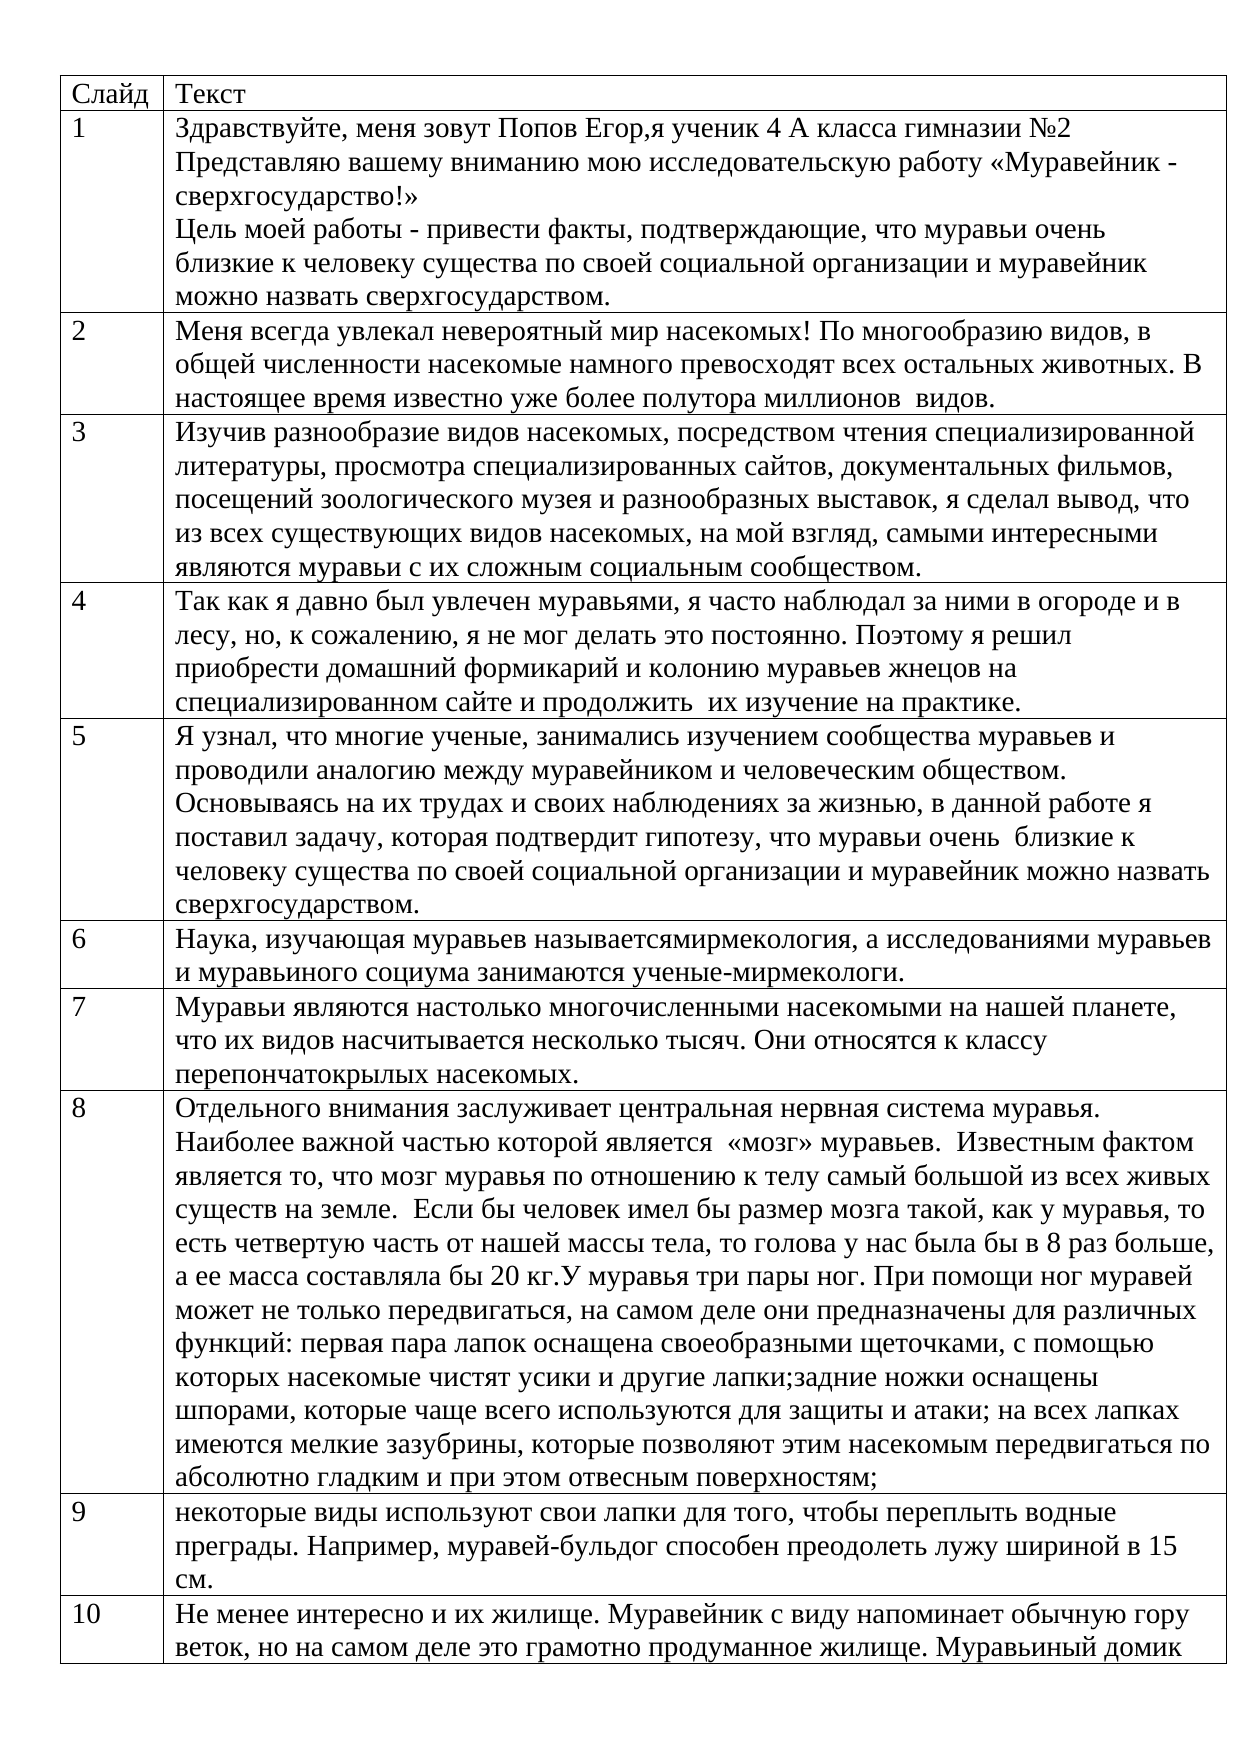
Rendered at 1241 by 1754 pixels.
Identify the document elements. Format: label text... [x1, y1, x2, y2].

table_cell Отдельного внимания заслуживает центральная нервная система муравья. Наиболее важной частью которой является «мозг» муравьев. Известным фактом является то, что мозг муравья по отношению к телу самый большой из всех живых существ на земле. Если бы человек имел бы размер мозга такой, как у муравья, то есть четвертую часть от нашей массы тела, то голова у нас была бы в 8 раз больше, а ее масса составляла бы 20 кг.У муравья три пары ног. При помощи ног муравей может не только передвигаться, на самом деле они предназначены для различных функций: первая пара лапок оснащена своеобразными щеточками, с помощью которых насекомые чистят усики и другие лапки;задние ножки оснащены шпорами, которые чаще всего используются для защиты и атаки; на всех лапках имеются мелкие зазубрины, которые позволяют этим насекомым передвигаться по абсолютно гладким и при этом отвесным поверхностям; [164, 1091, 1226, 1493]
table_cell 5 [61, 719, 163, 920]
table_cell Изучив разнообразие видов насекомых, посредством чтения специализированной литературы, просмотра специализированных сайтов, документальных фильмов, посещений зоологического музея и разнообразных выставок, я сделал вывод, что из всех существующих видов насекомых, на мой взгляд, самыми интересными являются муравьи с их сложным социальным сообществом. [164, 415, 1226, 582]
table_cell 3 [61, 415, 163, 582]
table_cell некоторые виды используют свои лапки для того, чтобы переплыть водные преграды. Например, муравей-бульдог способен преодолеть лужу шириной в 15 см. [164, 1494, 1226, 1595]
table_cell Так как я давно был увлечен муравьями, я часто наблюдал за ними в огороде и в лесу, но, к сожалению, я не мог делать это постоянно. Поэтому я решил приобрести домашний формикарий и колонию муравьев жнецов на специализированном сайте и продолжить их изучение на практике. [164, 583, 1226, 717]
table_cell Меня всегда увлекал невероятный мир насекомых! По многообразию видов, в общей численности насекомые намного превосходят всех остальных животных. В настоящее время известно уже более полутора миллионов видов. [164, 313, 1226, 413]
table_header Слайд [61, 76, 163, 109]
table_cell 4 [61, 583, 163, 717]
table_cell 2 [61, 313, 163, 413]
table_cell 1 [61, 111, 163, 312]
table_cell 9 [61, 1494, 163, 1595]
table_cell 8 [61, 1091, 163, 1493]
table_header Текст [164, 76, 1226, 109]
table_cell 7 [61, 989, 163, 1089]
table_cell Муравьи являются настолько многочисленными насекомыми на нашей планете, что их видов насчитывается несколько тысяч. Они относятся к классу перепончатокрылых насекомых. [164, 989, 1226, 1089]
table_cell Здравствуйте, меня зовут Попов Егор,я ученик 4 А класса гимназии №2 Представляю вашему вниманию мою исследовательскую работу «Муравейник - сверхгосударство!» Цель моей работы - привести факты, подтверждающие, что муравьи очень близкие к человеку существа по своей социальной организации и муравейник можно назвать сверхгосударством. [164, 111, 1226, 312]
table_cell Наука, изучающая муравьев называетсямирмекология, а исследованиями муравьев и муравьиного социума занимаются ученые-мирмекологи. [164, 921, 1226, 988]
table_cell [164, 1596, 1226, 1663]
table_cell Я узнал, что многие ученые, занимались изучением сообщества муравьев и проводили аналогию между муравейником и человеческим обществом. Основываясь на их трудах и своих наблюдениях за жизнью, в данной работе я поставил задачу, которая подтвердит гипотезу, что муравьи очень близкие к человеку существа по своей социальной организации и муравейник можно назвать сверхгосударством. [164, 719, 1226, 920]
table_cell 10 [61, 1596, 163, 1663]
table_cell 6 [61, 921, 163, 988]
